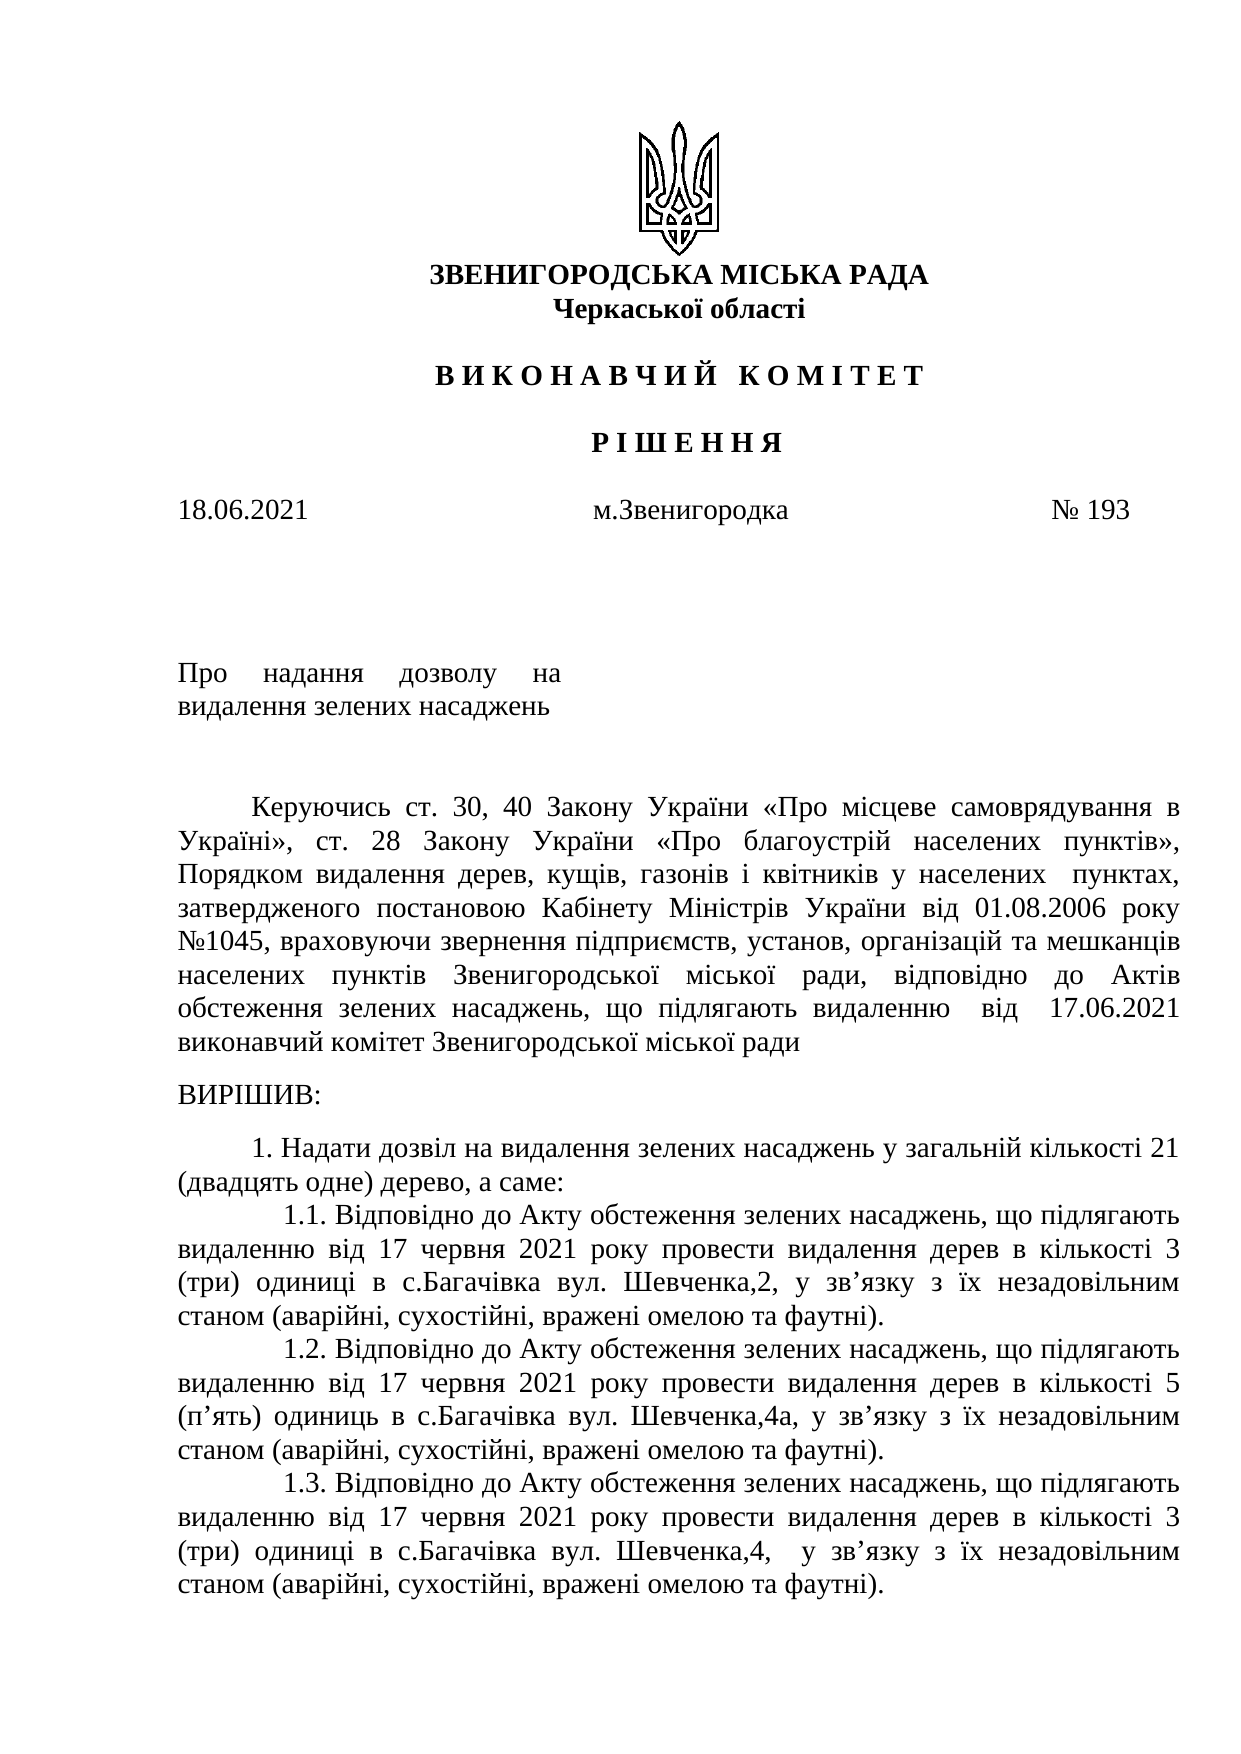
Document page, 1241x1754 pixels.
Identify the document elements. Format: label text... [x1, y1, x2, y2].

text 1.3. Відповідно до Акту обстеження зелених насаджень, що підлягають видаленню від 17 червня 2021 року провести видалення дерев в кількості 3 (три) одиниці в с.Багачівка вул. Шевченка,4, у зв’язку з їх незадовільним станом (аварійні, сухостійні, вражені омелою та фаутні). [177, 1466, 1181, 1600]
text Р І Ш Е Н Н Я [177, 425, 1181, 458]
text В И К О Н А В Ч И Й К О М І Т Е Т [177, 358, 1181, 391]
text 18.06.2021 м.Звенигородка № 193 [177, 492, 1181, 526]
text 1.2. Відповідно до Акту обстеження зелених насаджень, що підлягають видаленню від 17 червня 2021 року провести видалення дерев в кількості 5 (п’ять) одиниць в с.Багачівка вул. Шевченка,4а, у зв’язку з їх незадовільним станом (аварійні, сухостійні, вражені омелою та фаутні). [177, 1331, 1181, 1466]
text 1.1. Відповідно до Акту обстеження зелених насаджень, що підлягають видаленню від 17 червня 2021 року провести видалення дерев в кількості 3 (три) одиниці в с.Багачівка вул. Шевченка,2, у зв’язку з їх незадовільним станом (аварійні, сухостійні, вражені омелою та фаутні). [177, 1197, 1181, 1331]
text Про надання дозволу на видалення зелених насаджень [177, 655, 561, 722]
text Керуючись ст. 30, 40 Закону України «Про місцеве самоврядування в Україні», ст. 28 Закону України «Про благоустрій населених пунктів», Порядком видалення дерев, кущів, газонів і квітників у населених пунктах, затвердженого постановою Кабінету Міністрів України від 01.08.2006 року №1045, враховуючи звернення підприємств, установ, організацій та мешканців населених пунктів Звенигородської міської ради, відповідно до Актів обстеження зелених насаджень, що підлягають видаленню від 17.06.2021 виконавчий комітет Звенигородської міської ради [177, 789, 1181, 1057]
text 1. Надати дозвіл на видалення зелених насаджень у загальній кількості 21 (двадцять одне) дерево, а саме: [177, 1130, 1181, 1197]
text ВИРІШИВ: [177, 1077, 1181, 1111]
text Черкаської області [177, 291, 1181, 324]
text ЗВЕНИГОРОДСЬКА МІСЬКА РАДА [177, 257, 1181, 291]
